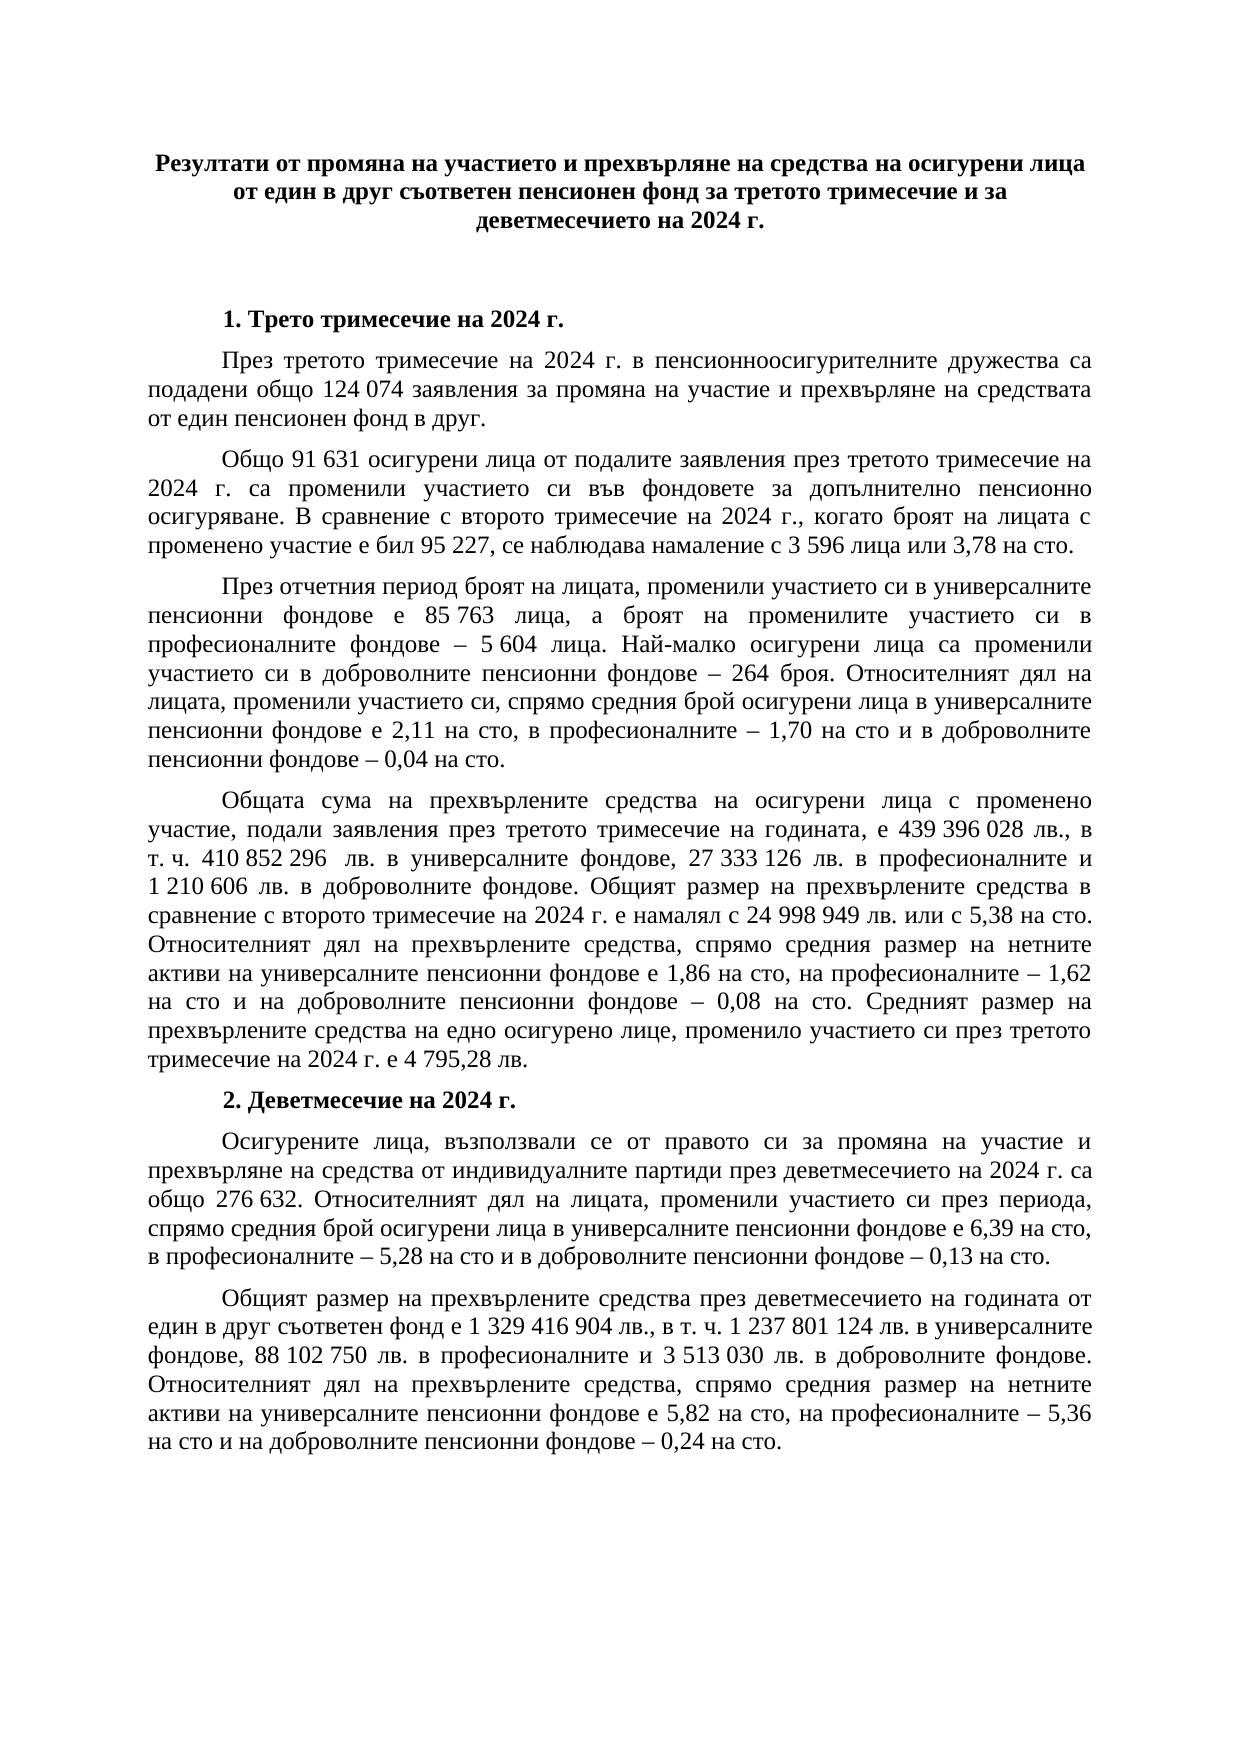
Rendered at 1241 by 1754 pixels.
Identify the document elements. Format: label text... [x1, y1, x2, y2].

text Осигурените лица, възползвали се от правото си за промяна на участие и прехвърляне на средства от индивидуалните партиди през деветмесечието на 2024 г. са общо 276 632. Относителният дял на лицата, променили участието си през периода, спрямо средния брой осигурени лица в универсалните пенсионни фондове е 6,39 на сто, в професионалните – 5,28 на сто и в доброволните пенсионни фондове – 0,13 на сто. [148, 1126, 1093, 1270]
text През третото тримесечие на 2024 г. в пенсионноосигурителните дружества са подадени общо 124 074 заявления за промяна на участие и прехвърляне на средствата от един пенсионен фонд в друг. [148, 345, 1093, 431]
text Резултати от промяна на участието и прехвърляне на средства на осигурени лица от един в друг съответен пенсионен фонд за третото тримесечие и за деветмесечието на 2024 г. [148, 148, 1093, 234]
text 1. Трето тримесечие на 2024 г. [148, 304, 1093, 333]
text 2. Деветмесечие на 2024 г. [148, 1085, 1093, 1114]
text Общата сума на прехвърлените средства на осигурени лица с променено участие, подали заявления през третото тримесечие на годината, е 439 396 028 лв., в т. ч. 410 852 296 лв. в универсалните фондове, 27 333 126 лв. в професионалните и 1 210 606 лв. в доброволните фондове. Общият размер на прехвърлените средства в сравнение с второто тримесечие на 2024 г. е намалял с 24 998 949 лв. или с 5,38 на сто. Относителният дял на прехвърлените средства, спрямо средния размер на нетните активи на универсалните пенсионни фондове е 1,86 на сто, на професионалните – 1,62 на сто и на доброволните пенсионни фондове – 0,08 на сто. Средният размер на прехвърлените средства на едно осигурено лице, променило участието си през третото тримесечие на 2024 г. е 4 795,28 лв. [148, 785, 1093, 1073]
text Общият размер на прехвърлените средства през деветмесечието на годината от един в друг съответен фонд е 1 329 416 904 лв., в т. ч. 1 237 801 124 лв. в универсалните фондове, 88 102 750 лв. в професионалните и 3 513 030 лв. в доброволните фондове. Относителният дял на прехвърлените средства, спрямо средния размер на нетните активи на универсалните пенсионни фондове е 5,82 на сто, на професионалните – 5,36 на сто и на доброволните пенсионни фондове – 0,24 на сто. [148, 1283, 1093, 1455]
text През отчетния период броят на лицата, променили участието си в универсалните пенсионни фондове е 85 763 лица, а броят на променилите участието си в професионалните фондове – 5 604 лица. Най-малко осигурени лица са променили участието си в доброволните пенсионни фондове – 264 броя. Относителният дял на лицата, променили участието си, спрямо средния брой осигурени лица в универсалните пенсионни фондове е 2,11 на сто, в професионалните – 1,70 на сто и в доброволните пенсионни фондове – 0,04 на сто. [148, 571, 1093, 773]
text Общо 91 631 осигурени лица от подалите заявления през третото тримесечие на 2024 г. са променили участието си във фондовете за допълнително пенсионно осигуряване. В сравнение с второто тримесечие на 2024 г., когато броят на лицата с променено участие е бил 95 227, се наблюдава намаление с 3 596 лица или 3,78 на сто. [148, 444, 1093, 559]
